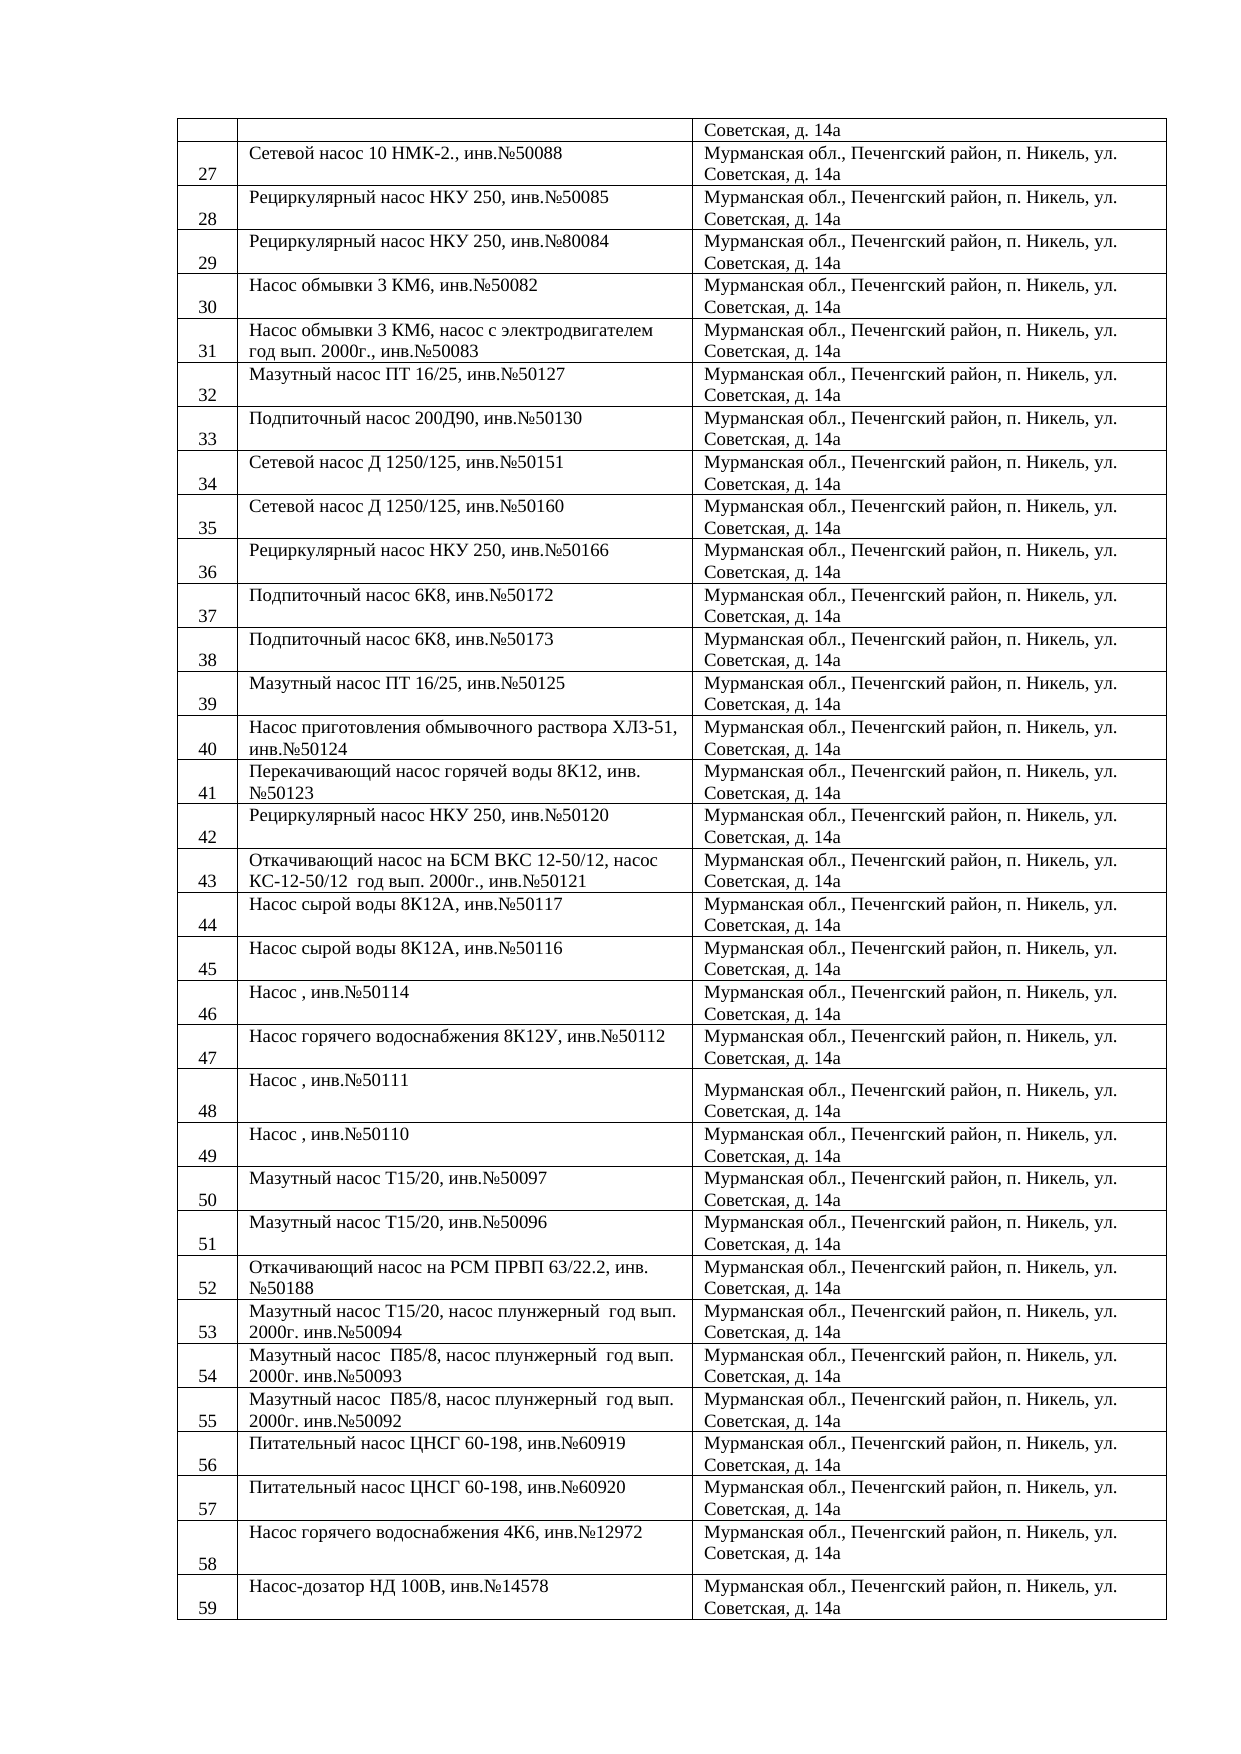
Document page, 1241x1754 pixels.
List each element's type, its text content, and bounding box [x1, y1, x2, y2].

table_cell 49 [178, 1123, 237, 1166]
table_cell Насос , инв.№50114 [238, 981, 692, 1024]
table_cell Мазутный насос Т15/20, инв.№50096 [238, 1211, 692, 1254]
table_cell Мурманская обл., Печенгский район, п. Никель, ул. Советская, д. 14а [693, 1256, 1166, 1299]
table_cell Рециркулярный насос НКУ 250, инв.№80084 [238, 230, 692, 273]
table_cell Откачивающий насос на РСМ ПРВП 63/22.2, инв.№50188 [238, 1256, 692, 1299]
table_cell Мурманская обл., Печенгский район, п. Никель, ул. Советская, д. 14а [693, 1069, 1166, 1122]
table_cell Мурманская обл., Печенгский район, п. Никель, ул. Советская, д. 14а [693, 1211, 1166, 1254]
table_cell Мурманская обл., Печенгский район, п. Никель, ул. Советская, д. 14а [693, 1476, 1166, 1519]
table_cell Сетевой насос Д 1250/125, инв.№50160 [238, 495, 692, 538]
table_cell 26 [178, 119, 237, 141]
table_cell 50 [178, 1167, 237, 1210]
table_cell 48 [178, 1069, 237, 1122]
table_cell Насос сырой воды 8К12А, инв.№50117 [238, 893, 692, 936]
table_cell 57 [178, 1476, 237, 1519]
table_cell Питательный насос ЦНСГ 60-198, инв.№60920 [238, 1476, 692, 1519]
table_cell 55 [178, 1388, 237, 1431]
table_cell Мазутный насос Т15/20, насос плунжерный год вып. 2000г. инв.№50094 [238, 1300, 692, 1343]
table_cell Мурманская обл., Печенгский район, п. Никель, ул. Советская, д. 14а [693, 186, 1166, 229]
table_cell 36 [178, 539, 237, 582]
table_cell 32 [178, 363, 237, 406]
table_cell 52 [178, 1256, 237, 1299]
table_cell Сетевой насос 10 НМК-2., инв.№50088 [238, 142, 692, 185]
table_cell Мурманская обл., Печенгский район, п. Никель, ул. Советская, д. 14а [693, 893, 1166, 936]
table_cell Откачивающий насос на БСМ ВКС 12-50/12, насос КС-12-50/12 год вып. 2000г., инв.№50121 [238, 849, 692, 892]
table_cell 42 [178, 804, 237, 847]
table_cell Мурманская обл., Печенгский район, п. Никель, ул. Советская, д. 14а [693, 407, 1166, 450]
table_cell 54 [178, 1344, 237, 1387]
table_cell Мурманская обл., Печенгский район, п. Никель, ул. Советская, д. 14а [693, 1432, 1166, 1475]
table_cell Рециркулярный насос НКУ 250, инв.№50166 [238, 539, 692, 582]
table_cell Насос приготовления обмывочного раствора ХЛ3-51, инв.№50124 [238, 716, 692, 759]
table_cell Мазутный насос Т15/20, инв.№50097 [238, 1167, 692, 1210]
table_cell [693, 1575, 1166, 1618]
table_cell Мурманская обл., Печенгский район, п. Никель, ул. Советская, д. 14а [693, 230, 1166, 273]
table_cell 38 [178, 628, 237, 671]
table_cell 44 [178, 893, 237, 936]
table_cell Мурманская обл., Печенгский район, п. Никель, ул. Советская, д. 14а [693, 495, 1166, 538]
table_cell Мурманская обл., Печенгский район, п. Никель, ул. Советская, д. 14а [693, 584, 1166, 627]
table_cell Мурманская обл., Печенгский район, п. Никель, ул. Советская, д. 14а [693, 1123, 1166, 1166]
table_cell Насос обмывки 3 КМ6, инв.№50082 [238, 274, 692, 317]
table_cell 31 [178, 319, 237, 362]
table_cell 51 [178, 1211, 237, 1254]
table_cell 30 [178, 274, 237, 317]
table_cell 40 [178, 716, 237, 759]
table_cell Мазутный насос П85/8, насос плунжерный год вып. 2000г. инв.№50093 [238, 1344, 692, 1387]
table_cell Насос обмывки 3 КМ6, насос с электродвигателем год вып. 2000г., инв.№50083 [238, 319, 692, 362]
table_cell Мурманская обл., Печенгский район, п. Никель, ул. Советская, д. 14а [693, 451, 1166, 494]
table_cell 39 [178, 672, 237, 715]
table_cell 59 [178, 1575, 237, 1618]
table_cell Насос , инв.№50111 [238, 1069, 692, 1122]
table_cell Мазутный насос ПТ 16/25, инв.№50125 [238, 672, 692, 715]
table_cell Рециркулярный насос НКУ 250, инв.№50085 [238, 186, 692, 229]
table_cell Мурманская обл., Печенгский район, п. Никель, ул. Советская, д. 14а [693, 716, 1166, 759]
table_cell Насос , инв.№50110 [238, 1123, 692, 1166]
table_cell Мурманская обл., Печенгский район, п. Никель, ул. Советская, д. 14а [693, 1025, 1166, 1068]
table_cell Мурманская обл., Печенгский район, п. Никель, ул. Советская, д. 14а [693, 1388, 1166, 1431]
table_cell Мурманская обл., Печенгский район, п. Никель, ул. Советская, д. 14а [693, 760, 1166, 803]
table_cell Мурманская обл., Печенгский район, п. Никель, ул. Советская, д. 14а [693, 539, 1166, 582]
table_cell Мурманская обл., Печенгский район, п. Никель, ул. Советская, д. 14а [693, 319, 1166, 362]
table_cell Мурманская обл., Печенгский район, п. Никель, ул. Советская, д. 14а [693, 804, 1166, 847]
table_cell Насос сырой воды 8К12А, инв.№50116 [238, 937, 692, 980]
table_cell Сетевой насос Д 1250/125, инв.№50151 [238, 451, 692, 494]
table_cell Мазутный насос ПТ 16/25, инв.№50127 [238, 363, 692, 406]
table_cell 58 [178, 1521, 237, 1574]
table_cell 45 [178, 937, 237, 980]
table_cell 34 [178, 451, 237, 494]
table_cell 43 [178, 849, 237, 892]
table_cell 53 [178, 1300, 237, 1343]
table_cell Насос горячего водоснабжения 8К12У, инв.№50112 [238, 1025, 692, 1068]
table_cell Подпиточный насос 6К8, инв.№50172 [238, 584, 692, 627]
table_cell 56 [178, 1432, 237, 1475]
table_cell 46 [178, 981, 237, 1024]
table_cell Мурманская обл., Печенгский район, п. Никель, ул. Советская, д. 14а [693, 672, 1166, 715]
table_cell Рециркулярный насос НКУ 250, инв.№50120 [238, 804, 692, 847]
table_cell Мурманская обл., Печенгский район, п. Никель, ул. Советская, д. 14а [693, 1300, 1166, 1343]
table_cell Мурманская обл., Печенгский район, п. Никель, ул. Советская, д. 14а [693, 1344, 1166, 1387]
table_cell Мурманская обл., Печенгский район, п. Никель, ул. Советская, д. 14а [693, 849, 1166, 892]
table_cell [693, 142, 1166, 185]
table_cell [693, 119, 1166, 141]
table_cell Питательный насос ЦНСГ 60-198, инв.№60919 [238, 1432, 692, 1475]
table_cell 35 [178, 495, 237, 538]
table_cell 29 [178, 230, 237, 273]
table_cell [693, 1521, 1166, 1574]
table_cell Подпиточный насос 200Д90, инв.№50130 [238, 407, 692, 450]
table_cell Мурманская обл., Печенгский район, п. Никель, ул. Советская, д. 14а [693, 628, 1166, 671]
table_cell 47 [178, 1025, 237, 1068]
table_cell Мурманская обл., Печенгский район, п. Никель, ул. Советская, д. 14а [693, 1167, 1166, 1210]
table_cell 37 [178, 584, 237, 627]
table_cell Насос-дозатор НД 100В, инв.№14578 [238, 1575, 692, 1618]
table_cell 33 [178, 407, 237, 450]
table_cell Насос горячего водоснабжения 4К6, инв.№12972 [238, 1521, 692, 1574]
table_cell Перекачивающий насос горячей воды 8К12, инв.№50123 [238, 760, 692, 803]
table_cell Подпиточный насос 6К8, инв.№50173 [238, 628, 692, 671]
table_cell 41 [178, 760, 237, 803]
table_cell Мурманская обл., Печенгский район, п. Никель, ул. Советская, д. 14а [693, 274, 1166, 317]
table_cell 28 [178, 186, 237, 229]
table_cell Мурманская обл., Печенгский район, п. Никель, ул. Советская, д. 14а [693, 981, 1166, 1024]
table_cell 27 [178, 142, 237, 185]
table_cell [238, 119, 692, 141]
table_cell Мазутный насос П85/8, насос плунжерный год вып. 2000г. инв.№50092 [238, 1388, 692, 1431]
table_cell Мурманская обл., Печенгский район, п. Никель, ул. Советская, д. 14а [693, 937, 1166, 980]
table_cell Мурманская обл., Печенгский район, п. Никель, ул. Советская, д. 14а [693, 363, 1166, 406]
